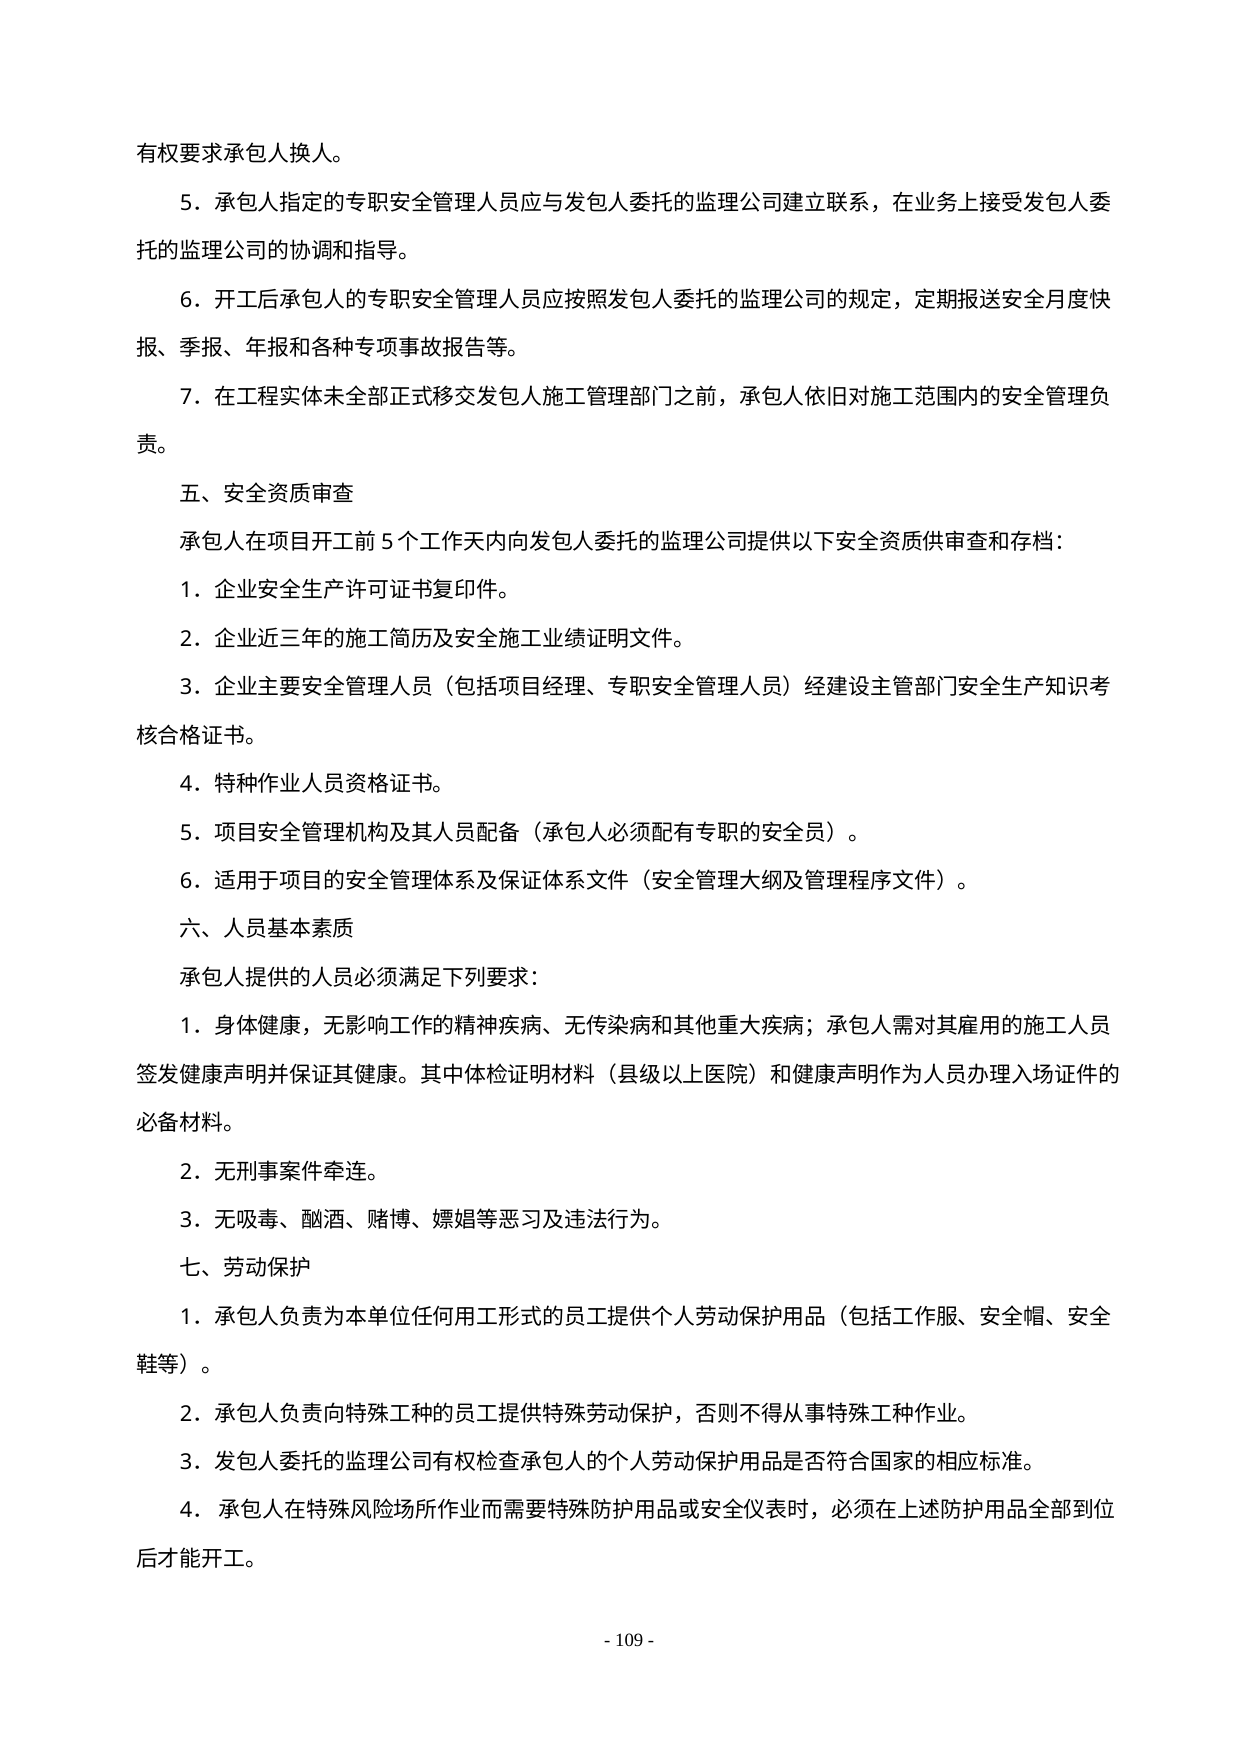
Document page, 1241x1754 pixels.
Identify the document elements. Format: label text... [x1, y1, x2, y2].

text 六、人员基本素质 [136, 911, 1122, 943]
text 3．企业主要安全管理人员（包括项目经理、专职安全管理人员）经建设主管部门安全生产知识考核合格证书。 [136, 669, 1122, 750]
text 5．项目安全管理机构及其人员配备（承包人必须配有专职的安全员）。 [136, 814, 1122, 847]
text 五、安全资质审查 [136, 475, 1122, 508]
text 6．开工后承包人的专职安全管理人员应按照发包人委托的监理公司的规定，定期报送安全月度快报、季报、年报和各种专项事故报告等。 [136, 281, 1122, 362]
text 1．承包人负责为本单位任何用工形式的员工提供个人劳动保护用品（包括工作服、安全帽、安全鞋等）。 [136, 1298, 1122, 1379]
text 2．企业近三年的施工简历及安全施工业绩证明文件。 [136, 620, 1122, 653]
text 4． 承包人在特殊风险场所作业而需要特殊防护用品或安全仪表时，必须在上述防护用品全部到位后才能开工。 [136, 1492, 1122, 1573]
text 2．无刑事案件牵连。 [136, 1153, 1122, 1186]
text 3．发包人委托的监理公司有权检查承包人的个人劳动保护用品是否符合国家的相应标准。 [136, 1444, 1122, 1476]
text 4．承包人的专职安全管理人员应具备协调安全工作的能力和授权。发包人委托的监理公司有权对专职安全管理人员的能力和权力做出评价，对于不能胜任的专职安全管理人员，发包人委托的监理公司有权要求承包人换人。 [136, 136, 1122, 168]
text 6．适用于项目的安全管理体系及保证体系文件（安全管理大纲及管理程序文件）。 [136, 862, 1122, 895]
text 4．特种作业人员资格证书。 [136, 766, 1122, 798]
text 2．承包人负责向特殊工种的员工提供特殊劳动保护，否则不得从事特殊工种作业。 [136, 1395, 1122, 1428]
text 承包人在项目开工前5个工作天内向发包人委托的监理公司提供以下安全资质供审查和存档： [136, 524, 1122, 556]
text 七、劳动保护 [136, 1250, 1122, 1282]
text 1．企业安全生产许可证书复印件。 [136, 572, 1122, 604]
text 承包人提供的人员必须满足下列要求： [136, 959, 1122, 992]
text 1．身体健康，无影响工作的精神疾病、无传染病和其他重大疾病；承包人需对其雇用的施工人员签发健康声明并保证其健康。其中体检证明材料（县级以上医院）和健康声明作为人员办理入场证件的必备材料。 [136, 1007, 1122, 1137]
text 3．无吸毒、酗酒、赌博、嫖娼等恶习及违法行为。 [136, 1202, 1122, 1234]
text 5．承包人指定的专职安全管理人员应与发包人委托的监理公司建立联系，在业务上接受发包人委托的监理公司的协调和指导。 [136, 184, 1122, 265]
text 7．在工程实体未全部正式移交发包人施工管理部门之前，承包人依旧对施工范围内的安全管理负责。 [136, 378, 1122, 459]
